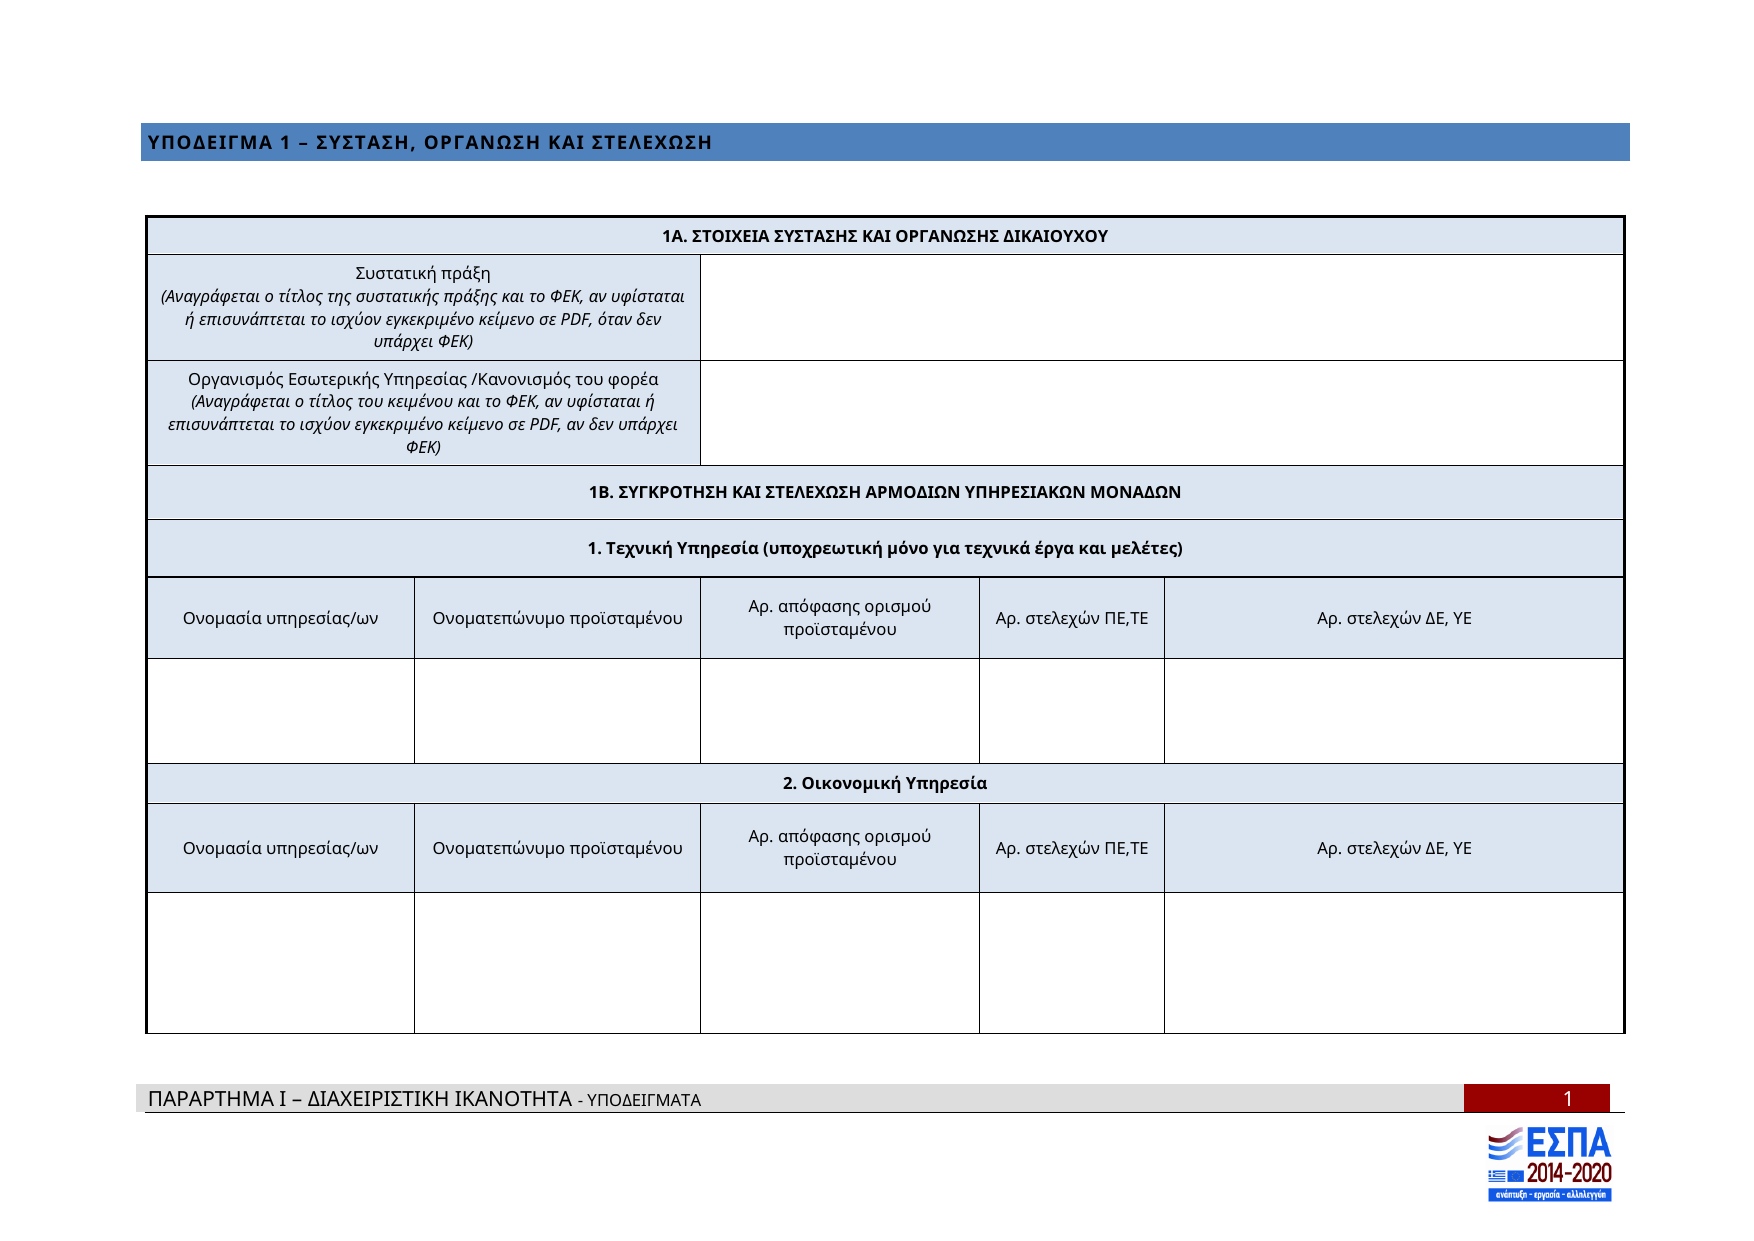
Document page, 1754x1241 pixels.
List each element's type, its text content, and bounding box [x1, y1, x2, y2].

table_cell [415, 659, 700, 763]
table_cell [1165, 659, 1623, 763]
table_cell Αρ. απόφασης ορισμού προϊσταμένου [701, 578, 979, 658]
subtitle ΥΠΟΔΕΙΓΜΑ 1 – ΣΥΣΤΑΣΗ, ΟΡΓΑΝΩΣΗ ΚΑΙ ΣΤΕΛΕΧΩΣΗ [148, 130, 1624, 155]
table_cell [980, 893, 1164, 1033]
table_cell [701, 361, 1623, 464]
table_cell Αρ. στελεχών ΔΕ, ΥΕ [1165, 804, 1623, 892]
table_cell Συστατική πράξη (Αναγράφεται ο τίτλος της συστατικής πράξης και το ΦΕΚ, αν υφίσταται ή επισυνάπτεται το ισχύον εγκεκριμένο κείμενο σε PDF, όταν δεν υπάρχει ΦΕΚ) [148, 255, 700, 360]
table_cell [148, 659, 414, 763]
table_cell [1165, 893, 1623, 1033]
table_cell Αρ. απόφασης ορισμού προϊσταμένου [701, 804, 979, 892]
picture [1485, 1125, 1614, 1203]
table_cell Οργανισμός Εσωτερικής Υπηρεσίας /Κανονισμός του φορέα (Αναγράφεται ο τίτλος του κειμένου και το ΦΕΚ, αν υφίσταται ή επισυνάπτεται το ισχύον εγκεκριμένο κείμενο σε PDF, αν δεν υπάρχει ΦΕΚ) [148, 361, 700, 464]
table_cell Ονομασία υπηρεσίας/ων [148, 804, 414, 892]
table_cell Ονοματεπώνυμο προϊσταμένου [415, 578, 700, 658]
table_cell [701, 255, 1623, 360]
table_cell [701, 659, 979, 763]
table_cell 1B. ΣΥΓΚΡΟΤΗΣΗ ΚΑΙ ΣΤΕΛΕΧΩΣΗ ΑΡΜΟΔΙΩΝ ΥΠΗΡΕΣΙΑΚΩΝ ΜΟΝΑΔΩΝ [148, 466, 1623, 518]
table_cell 1. Τεχνική Υπηρεσία (υποχρεωτική μόνο για τεχνικά έργα και μελέτες) [148, 520, 1623, 576]
table_cell Ονοματεπώνυμο προϊσταμένου [415, 804, 700, 892]
table_cell 2. Οικονομική Υπηρεσία [148, 764, 1623, 802]
table_header 1A. ΣΤΟΙΧΕΙΑ ΣΥΣΤΑΣΗΣ ΚΑΙ ΟΡΓΑΝΩΣΗΣ ΔΙΚΑΙΟΥΧΟΥ [148, 218, 1623, 253]
table_cell Αρ. στελεχών ΠΕ,ΤΕ [980, 804, 1164, 892]
table_cell [701, 893, 979, 1033]
table_cell Ονομασία υπηρεσίας/ων [148, 578, 414, 658]
table_cell [980, 659, 1164, 763]
table_cell [148, 893, 414, 1033]
table_cell Αρ. στελεχών ΠΕ,ΤΕ [980, 578, 1164, 658]
table_cell [415, 893, 700, 1033]
table_cell Αρ. στελεχών ΔΕ, ΥΕ [1165, 578, 1623, 658]
